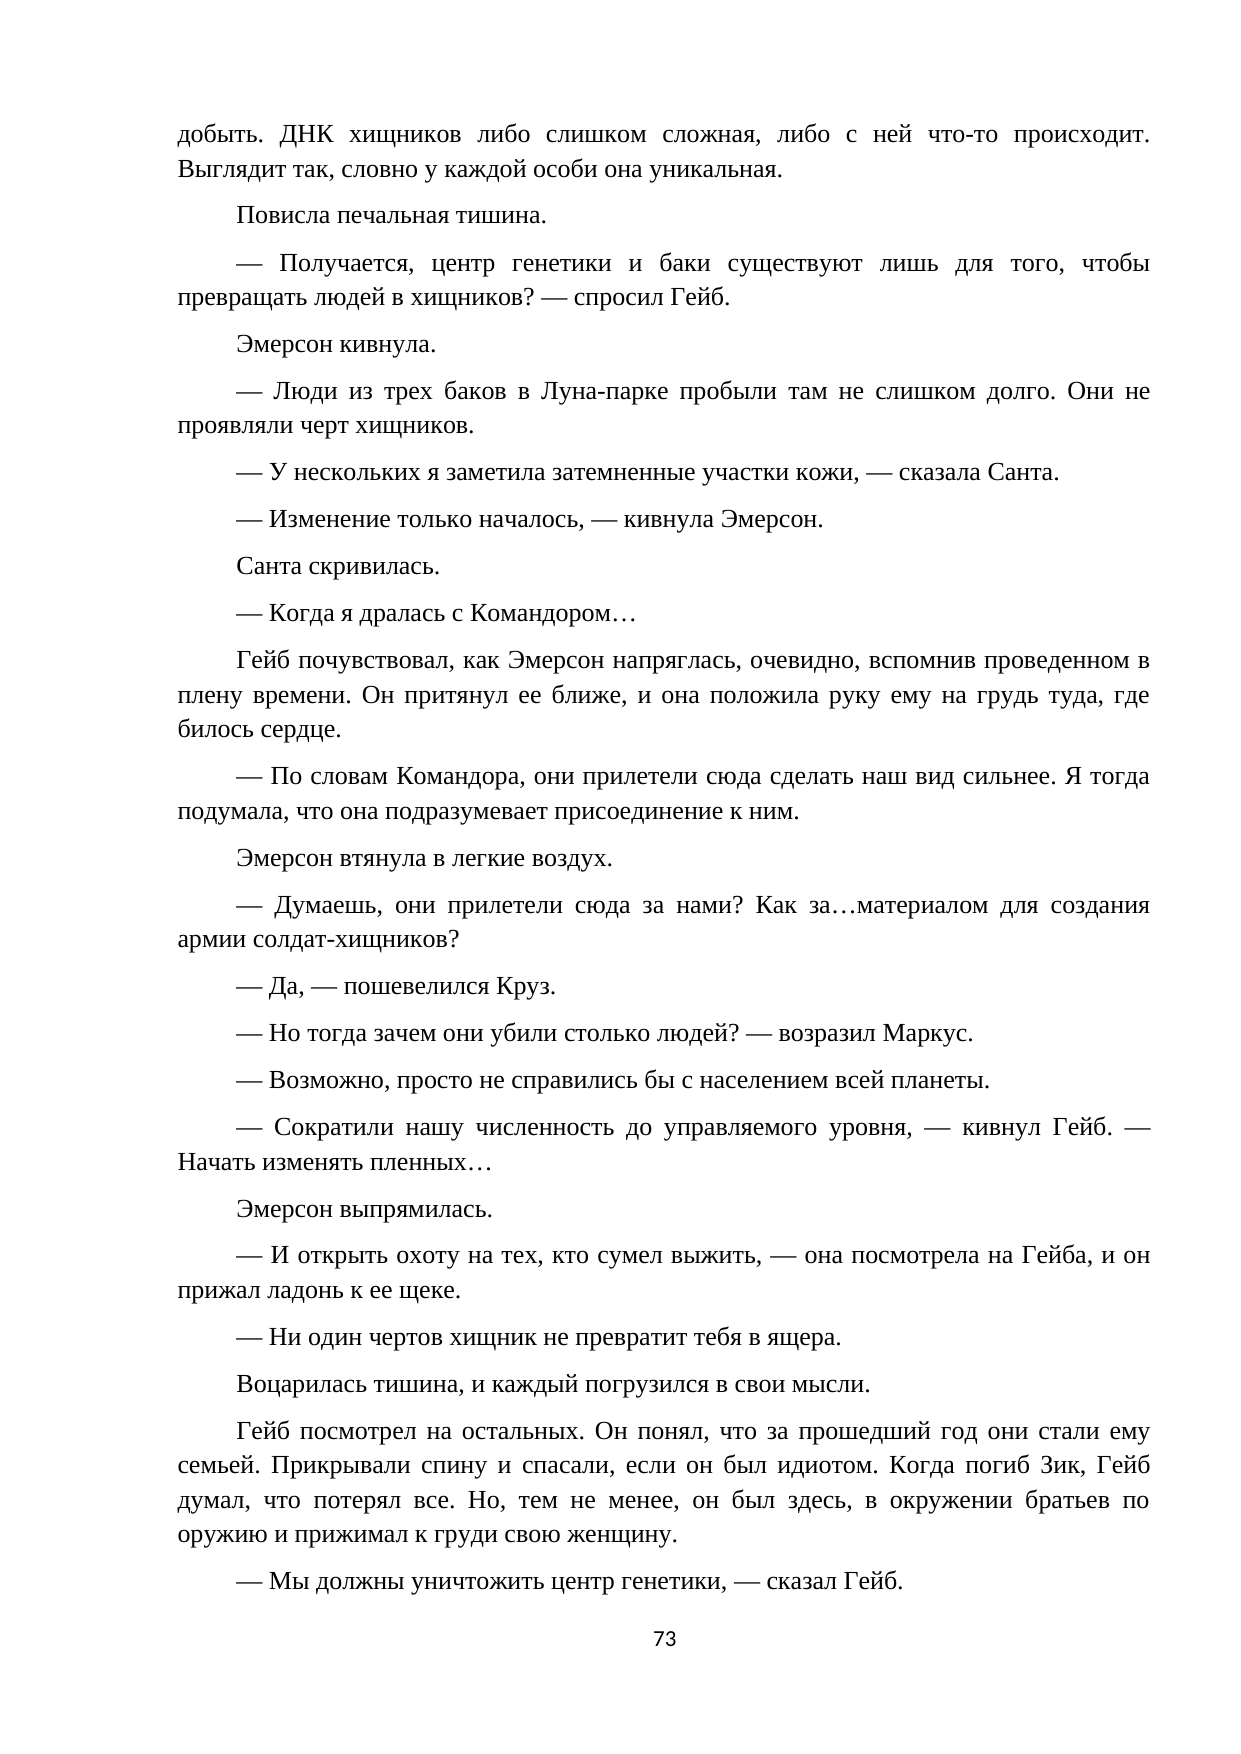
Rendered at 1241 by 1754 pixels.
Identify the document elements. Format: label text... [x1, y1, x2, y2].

text — Возможно, просто не справились бы с населением всей планеты. [177, 1064, 1152, 1094]
text — По словам Командора, они прилетели сюда сделать наш вид сильнее. Я тогда подумала, что она подразумевает присоединение к ним. [177, 760, 1152, 825]
text Воцарилась тишина, и каждый погрузился в свои мысли. [177, 1368, 1152, 1398]
text Эмерсон втянула в легкие воздух. [177, 842, 1152, 872]
text — Сократили нашу численность до управляемого уровня, — кивнул Гейб. — Начать изменять пленных… [177, 1111, 1152, 1176]
text — Получается, центр генетики и баки существуют лишь для того, чтобы превращать людей в хищников? — спросил Гейб. [177, 247, 1152, 311]
text — Мы должны уничтожить центр генетики, — сказал Гейб. [177, 1565, 1152, 1595]
text — Когда я дралась с Командором… [177, 597, 1152, 627]
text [177, 118, 1152, 183]
text — Думаешь, они прилетели сюда за нами? Как за…материалом для создания армии солдат-хищников? [177, 889, 1152, 953]
text — И открыть охоту на тех, кто сумел выжить, — она посмотрела на Гейба, и он прижал ладонь к ее щеке. [177, 1239, 1152, 1304]
text Гейб посмотрел на остальных. Он понял, что за прошедший год они стали ему семьей. Прикрывали спину и спасали, если он был идиотом. Когда погиб Зик, Гейб думал, что потерял все. Но, тем не менее, он был здесь, в окружении братьев по оружию и прижимал к груди свою женщину. [177, 1415, 1152, 1548]
text — Да, — пошевелился Круз. [177, 970, 1152, 1000]
text — Люди из трех баков в Луна-парке пробыли там не слишком долго. Они не проявляли черт хищников. [177, 375, 1152, 439]
text Эмерсон кивнула. [177, 328, 1152, 358]
text — Ни один чертов хищник не превратит тебя в ящера. [177, 1321, 1152, 1351]
text — У нескольких я заметила затемненные участки кожи, — сказала Санта. [177, 456, 1152, 486]
text Санта скривилась. [177, 550, 1152, 580]
text Гейб почувствовал, как Эмерсон напряглась, очевидно, вспомнив проведенном в плену времени. Он притянул ее ближе, и она положила руку ему на грудь туда, где билось сердце. [177, 644, 1152, 743]
text Повисла печальная тишина. [177, 199, 1152, 229]
text — Изменение только началось, — кивнула Эмерсон. [177, 503, 1152, 533]
text — Но тогда зачем они убили столько людей? — возразил Маркус. [177, 1017, 1152, 1047]
text Эмерсон выпрямилась. [177, 1193, 1152, 1223]
